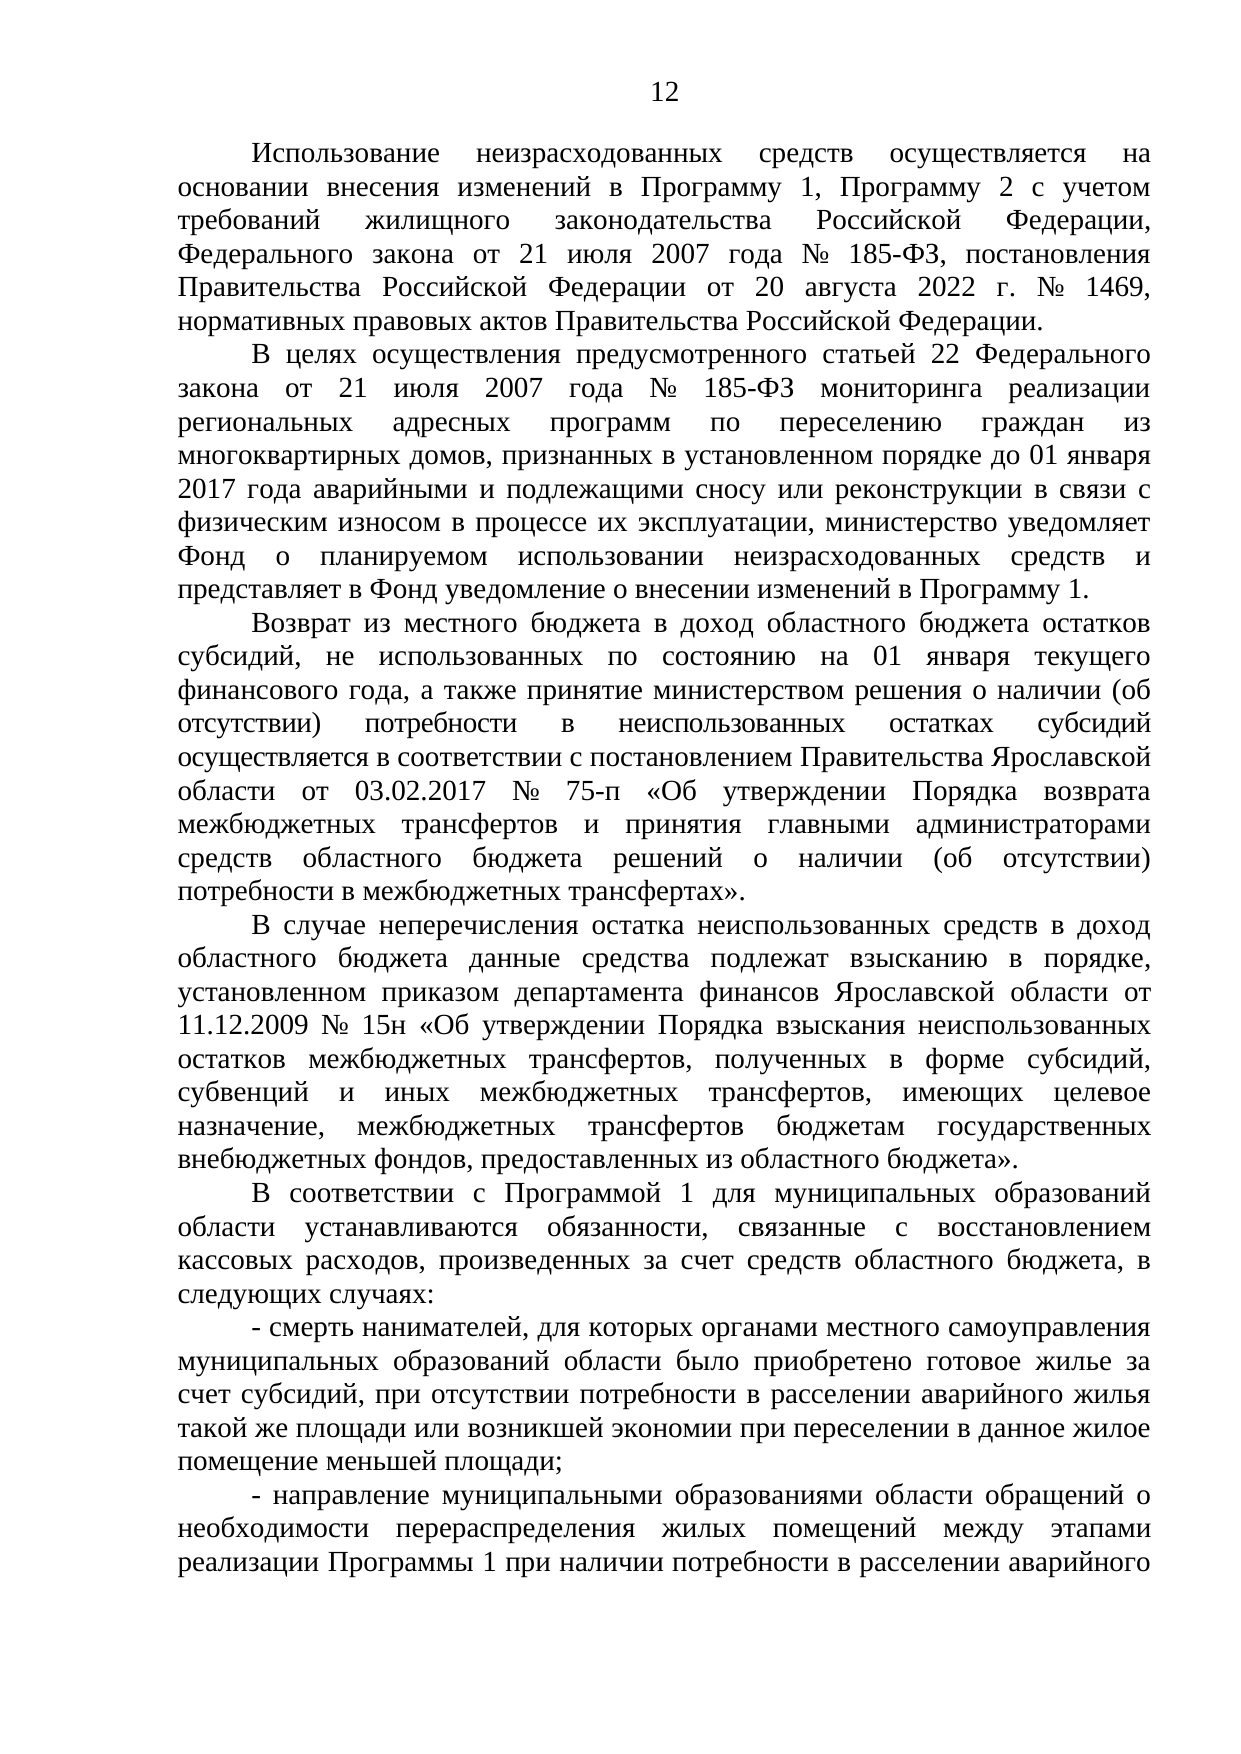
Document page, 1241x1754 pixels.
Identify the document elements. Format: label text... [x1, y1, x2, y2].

text - смерть нанимателей, для которых органами местного самоуправления муниципальных образований области было приобретено готовое жилье за счет субсидий, при отсутствии потребности в расселении аварийного жилья такой же площади или возникшей экономии при переселении в данное жилое помещение меньшей площади; [177, 1309, 1152, 1477]
text Использование неизрасходованных средств осуществляется на основании внесения изменений в Программу 1, Программу 2 с учетом требований жилищного законодательства Российской Федерации, Федерального закона от 21 июля 2007 года № 185-ФЗ, постановления Правительства Российской Федерации от 20 августа 2022 г. № 1469, нормативных правовых актов Правительства Российской Федерации. [177, 135, 1152, 337]
text В целях осуществления предусмотренного статьей 22 Федерального закона от 21 июля 2007 года № 185-ФЗ мониторинга реализации региональных адресных программ по переселению граждан из многоквартирных домов, признанных в установленном порядке до 01 января 2017 года аварийными и подлежащими сносу или реконструкции в связи с физическим износом в процессе их эксплуатации, министерство уведомляет Фонд о планируемом использовании неизрасходованных средств и представляет в Фонд уведомление о внесении изменений в Программу 1. [177, 337, 1152, 605]
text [177, 1477, 1152, 1578]
text Возврат из местного бюджета в доход областного бюджета остатков субсидий, не использованных по состоянию на 01 января текущего финансового года, а также принятие министерством решения о наличии (об отсутствии) потребности в неиспользованных остатках субсидий осуществляется в соответствии с постановлением Правительства Ярославской области от 03.02.2017 № 75-п «Об утверждении Порядка возврата межбюджетных трансфертов и принятия главными администраторами средств областного бюджета решений о наличии (об отсутствии) потребности в межбюджетных трансфертах». [177, 605, 1152, 907]
text В случае неперечисления остатка неиспользованных средств в доход областного бюджета данные средства подлежат взысканию в порядке, установленном приказом департамента финансов Ярославской области от 11.12.2009 № 15н «Об утверждении Порядка взыскания неиспользованных остатков межбюджетных трансфертов, полученных в форме субсидий, субвенций и иных межбюджетных трансфертов, имеющих целевое назначение, межбюджетных трансфертов бюджетам государственных внебюджетных фондов, предоставленных из областного бюджета». [177, 907, 1152, 1175]
text В соответствии с Программой 1 для муниципальных образований области устанавливаются обязанности, связанные с восстановлением кассовых расходов, произведенных за счет средств областного бюджета, в следующих случаях: [177, 1175, 1152, 1309]
